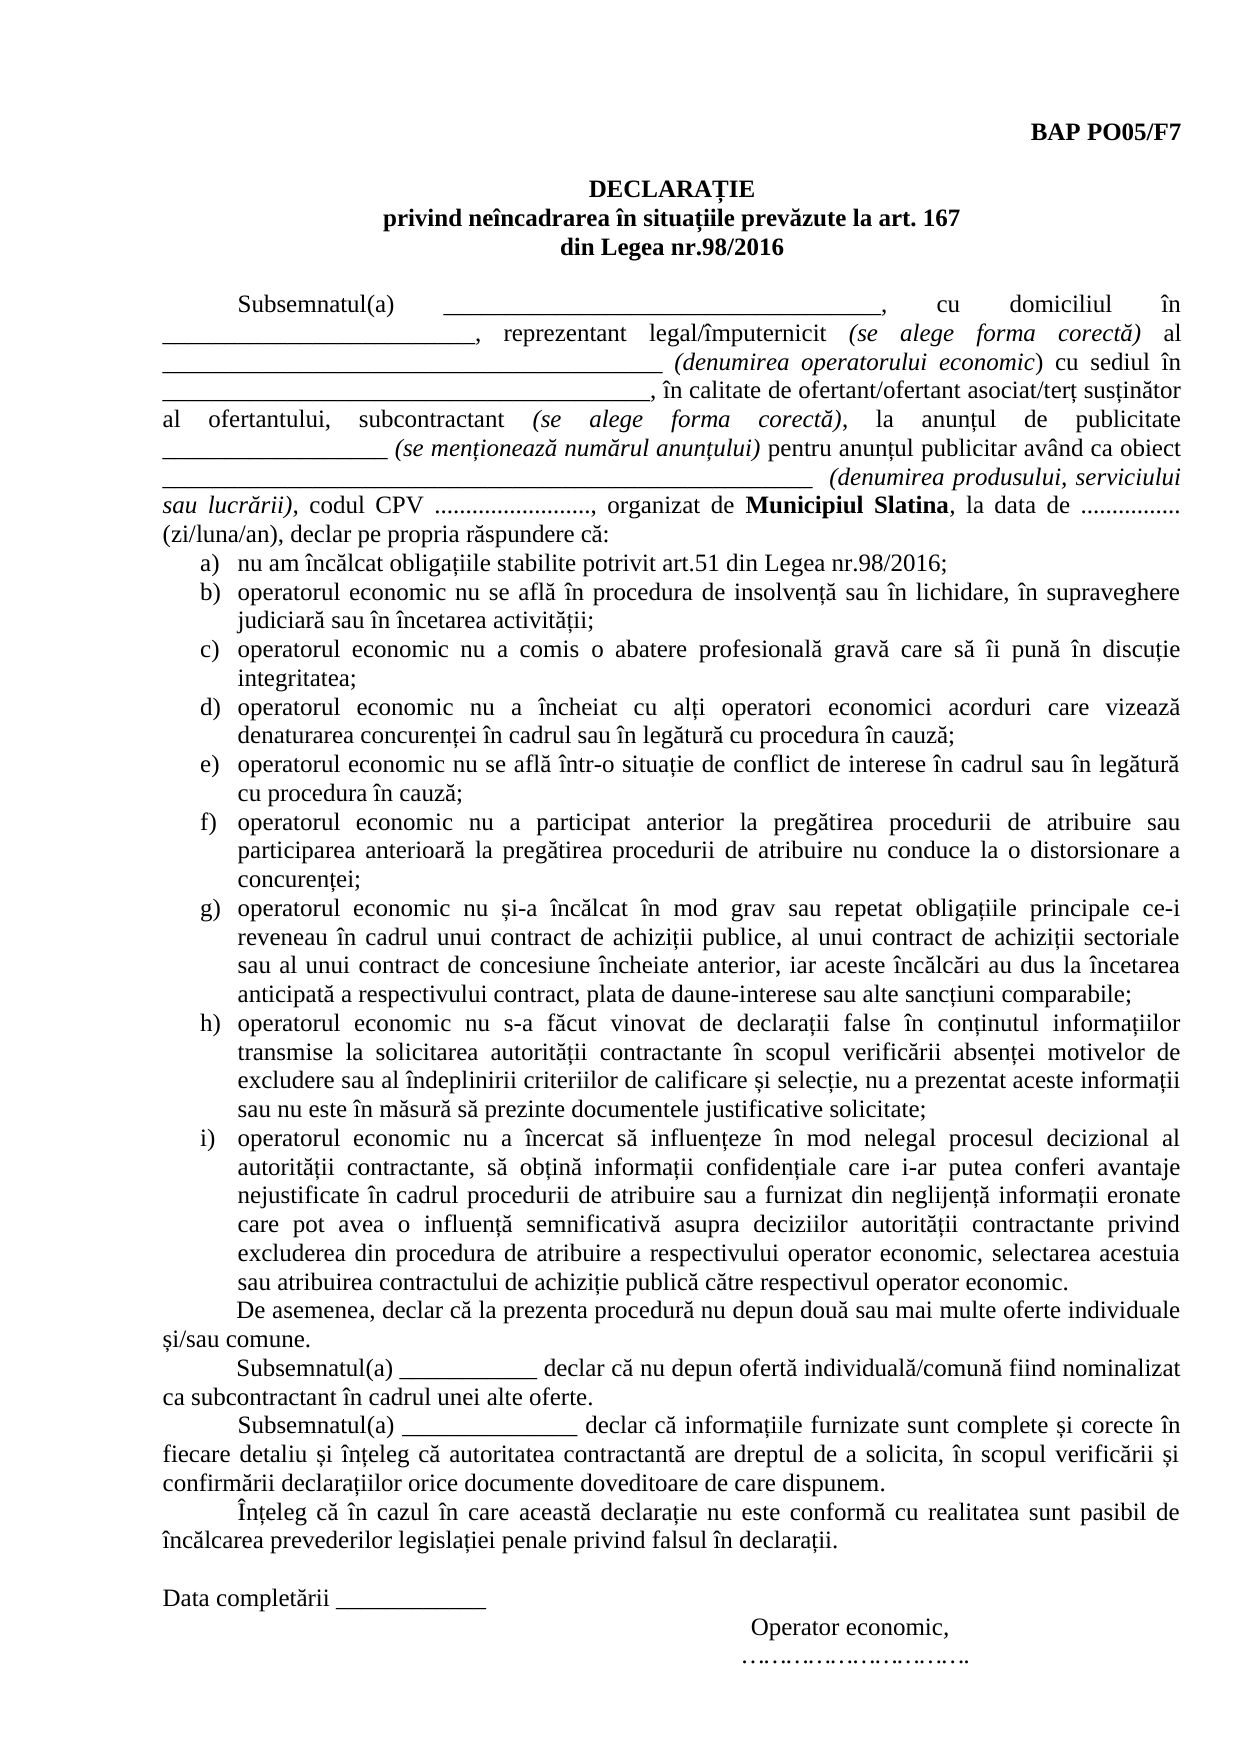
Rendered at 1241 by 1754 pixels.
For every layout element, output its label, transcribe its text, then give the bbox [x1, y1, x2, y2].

text …………………………. [162, 1640, 1181, 1669]
list nu am încălcat obligațiile stabilite potrivit art.51 din Legea nr.98/2016; [200, 548, 1181, 577]
text BAP PO05/F7 [162, 117, 1181, 145]
text Data completării ____________ [162, 1583, 1181, 1612]
text Înțeleg că în cazul în care această declarație nu este conformă cu realitatea sunt pasibil de încălcarea prevederilor legislației penale privind falsul în declarații. [162, 1497, 1181, 1554]
text Operator economic, [162, 1612, 1181, 1640]
list operatorul economic nu și-a încălcat în mod grav sau repetat obligațiile principale ce-i reveneau în cadrul unui contract de achiziții publice, al unui contract de achiziții sectoriale sau al unui contract de concesiune încheiate anterior, iar aceste încălcări au dus la încetarea anticipată a respectivului contract, plata de daune-interese sau alte sancțiuni comparabile; [200, 893, 1181, 1008]
list operatorul economic nu a participat anterior la pregătirea procedurii de atribuire sau participarea anterioară la pregătirea procedurii de atribuire nu conduce la o distorsionare a concurenței; [200, 807, 1181, 893]
text DECLARAȚIE [162, 174, 1181, 203]
text privind neîncadrarea în situațiile prevăzute la art. 167 [162, 203, 1181, 232]
list operatorul economic nu a comis o abatere profesională gravă care să îi pună în discuție integritatea; [200, 634, 1181, 692]
text Subsemnatul(a) ___________________________________, cu domiciliul în _________________________, reprezentant legal/împuternicit (se alege forma corectă) al ________________________________________ (denumirea operatorului economic) cu sediul în _______________________________________, în calitate de ofertant/ofertant asociat/terț susținător al ofertantului, subcontractant (se alege forma corectă), la anunțul de publicitate __________________ (se menționează numărul anunțului) pentru anunțul publicitar având ca obiect ____________________________________________________ (denumirea produsului, serviciului sau lucrării), codul CPV ........................., organizat de Municipiul Slatina, la data de ................ (zi/luna/an), declar pe propria răspundere că: [162, 289, 1181, 548]
list operatorul economic nu se află în procedura de insolvență sau în lichidare, în supraveghere judiciară sau în încetarea activității; [200, 577, 1181, 634]
text De asemenea, declar că la prezenta procedură nu depun două sau mai multe oferte individuale și/sau comune. [162, 1295, 1181, 1353]
text Subsemnatul(a) ___________ declar că nu depun ofertă individuală/comună fiind nominalizat ca subcontractant în cadrul unei alte oferte. [162, 1353, 1181, 1410]
list operatorul economic nu se află într-o situație de conflict de interese în cadrul sau în legătură cu procedura în cauză; [200, 749, 1181, 807]
list operatorul economic nu a încheiat cu alți operatori economici acorduri care vizează denaturarea concurenței în cadrul sau în legătură cu procedura în cauză; [200, 692, 1181, 749]
list operatorul economic nu a încercat să influențeze în mod nelegal procesul decizional al autorității contractante, să obțină informații confidențiale care i-ar putea conferi avantaje nejustificate în cadrul procedurii de atribuire sau a furnizat din neglijență informații eronate care pot avea o influență semnificativă asupra deciziilor autorității contractante privind excluderea din procedura de atribuire a respectivului operator economic, selectarea acestuia sau atribuirea contractului de achiziție publică către respectivul operator economic. [200, 1123, 1181, 1295]
text din Legea nr.98/2016 [162, 232, 1181, 260]
list operatorul economic nu s-a făcut vinovat de declarații false în conținutul informațiilor transmise la solicitarea autorității contractante în scopul verificării absenței motivelor de excludere sau al îndeplinirii criteriilor de calificare și selecție, nu a prezentat aceste informații sau nu este în măsură să prezinte documentele justificative solicitate; [200, 1008, 1181, 1123]
text Subsemnatul(a) ______________ declar că informațiile furnizate sunt complete și corecte în fiecare detaliu și înțeleg că autoritatea contractantă are dreptul de a solicita, în scopul verificării și confirmării declarațiilor orice documente doveditoare de care dispunem. [162, 1410, 1181, 1497]
